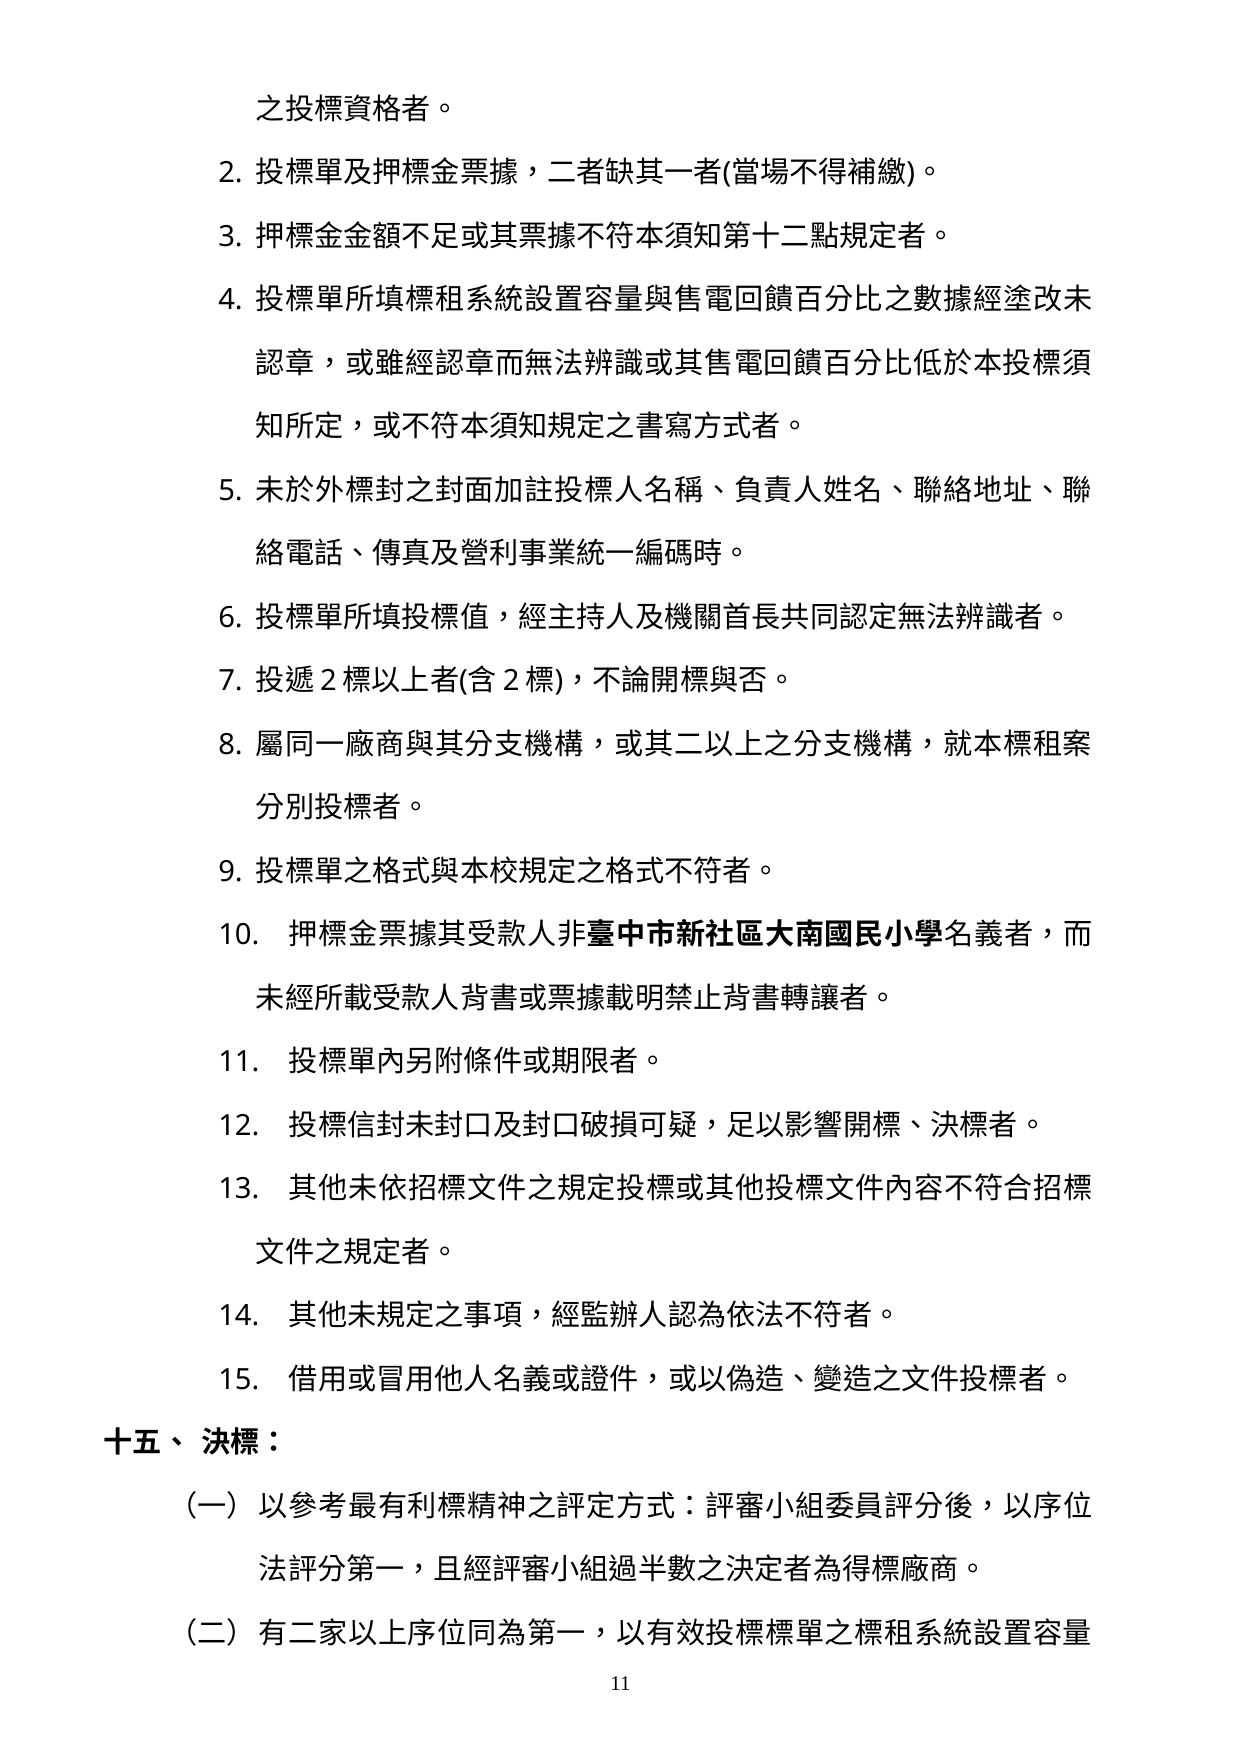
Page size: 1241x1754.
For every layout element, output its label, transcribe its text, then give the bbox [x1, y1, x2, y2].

list 投標單所填投標值，經主持人及機關首長共同認定無法辨識者。 [218, 593, 1093, 636]
list 押標金金額不足或其票據不符本須知第十二點規定者。 [218, 212, 1093, 255]
list 投標單及押標金票據，二者缺其一者(當場不得補繳)。 [218, 149, 1093, 191]
list 投遞2標以上者(含2標)，不論開標與否。 [218, 657, 1093, 699]
list 決標： [103, 1419, 1093, 1461]
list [168, 1609, 1093, 1652]
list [218, 85, 1093, 128]
list 其他未規定之事項，經監辦人認為依法不符者。 [218, 1292, 1093, 1334]
list 投標單所填標租系統設置容量與售電回饋百分比之數據經塗改未認章，或雖經認章而無法辨識或其售電回饋百分比低於本投標須知所定，或不符本須知規定之書寫方式者。 [218, 276, 1093, 445]
list 押標金票據其受款人非臺中市新社區大南國民小學名義者，而未經所載受款人背書或票據載明禁止背書轉讓者。 [218, 911, 1093, 1017]
list 未於外標封之封面加註投標人名稱、負責人姓名、聯絡地址、聯絡電話、傳真及營利事業統一編碼時。 [218, 466, 1093, 572]
list 其他未依招標文件之規定投標或其他投標文件內容不符合招標文件之規定者。 [218, 1165, 1093, 1271]
list 投標單內另附條件或期限者。 [218, 1038, 1093, 1080]
list 以參考最有利標精神之評定方式：評審小組委員評分後，以序位法評分第一，且經評審小組過半數之決定者為得標廠商。 [168, 1482, 1093, 1588]
list 投標單之格式與本校規定之格式不符者。 [218, 847, 1093, 890]
list 屬同一廠商與其分支機構，或其二以上之分支機構，就本標租案分別投標者。 [218, 720, 1093, 826]
list 借用或冒用他人名義或證件，或以偽造、變造之文件投標者。 [218, 1356, 1093, 1398]
list 投標信封未封口及封口破損可疑，足以影響開標、決標者。 [218, 1101, 1093, 1144]
